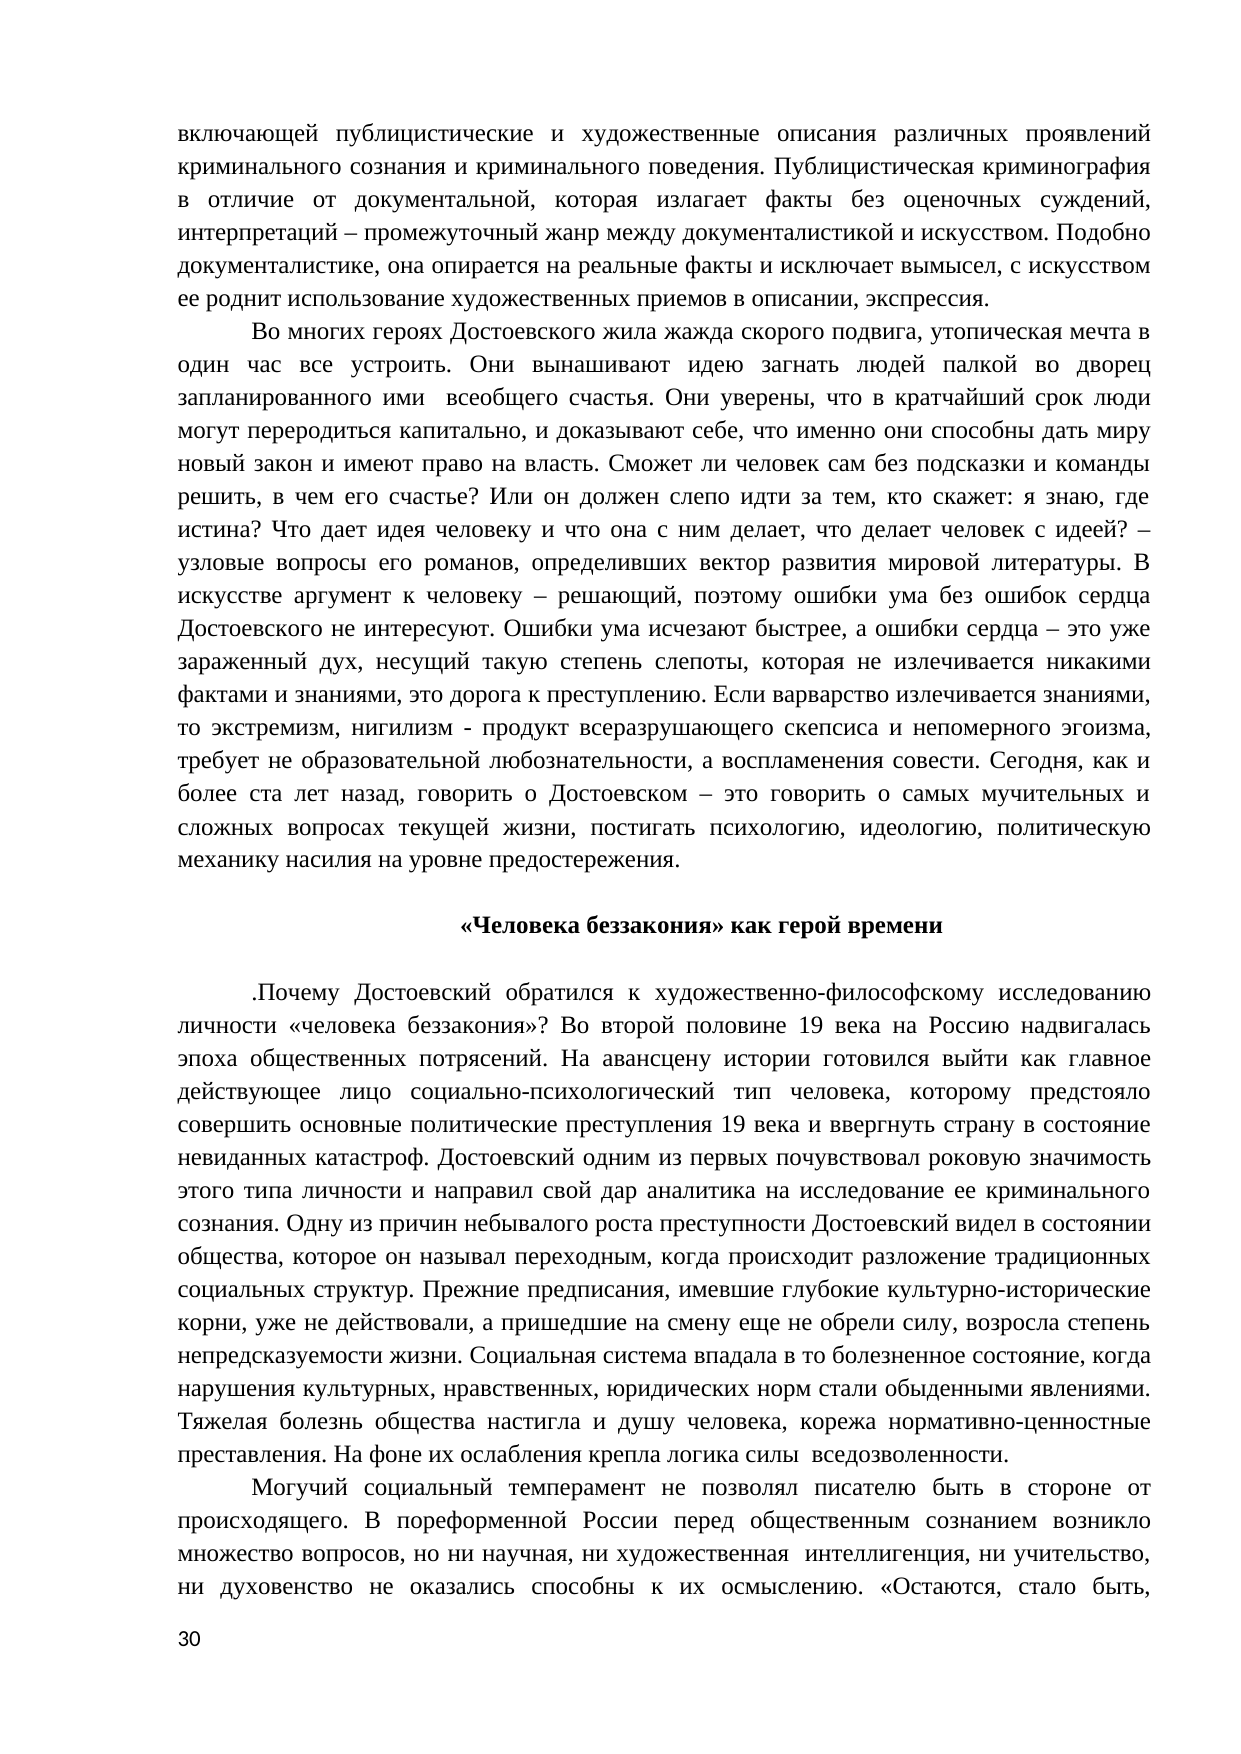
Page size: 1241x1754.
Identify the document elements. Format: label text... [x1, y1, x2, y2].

text «Человека беззакония» как герой времени [177, 911, 1152, 939]
text .Почему Достоевский обратился к художественно-философскому исследованию личности «человека беззакония»? Во второй половине 19 века на Россию надвигалась эпоха общественных потрясений. На авансцену истории готовился выйти как главное действующее лицо социально-психологический тип человека, которому предстояло совершить основные политические преступления 19 века и ввергнуть страну в состояние невиданных катастроф. Достоевский одним из первых почувствовал роковую значимость этого типа личности и направил свой дар аналитика на исследование ее криминального сознания. Одну из причин небывалого роста преступности Достоевский видел в состоянии общества, которое он называл переходным, когда происходит разложение традиционных социальных структур. Прежние предписания, имевшие глубокие культурно-исторические корни, уже не действовали, а пришедшие на смену еще не обрели силу, возросла степень непредсказуемости жизни. Социальная система впадала в то болезненное состояние, когда нарушения культурных, нравственных, юридических норм стали обыденными явлениями. Тяжелая болезнь общества настигла и душу человека, корежа нормативно-ценностные преставления. На фоне их ослабления крепла логика силы вседозволенности. [177, 977, 1152, 1468]
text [177, 1472, 1152, 1600]
text Во многих героях Достоевского жила жажда скорого подвига, утопическая мечта в один час все устроить. Они вынашивают идею загнать людей палкой во дворец запланированного ими всеобщего счастья. Они уверены, что в кратчайший срок люди могут переродиться капитально, и доказывают себе, что именно они способны дать миру новый закон и имеют право на власть. Сможет ли человек сам без подсказки и команды решить, в чем его счастье? Или он должен слепо идти за тем, кто скажет: я знаю, где истина? Что дает идея человеку и что она с ним делает, что делает человек с идеей? – узловые вопросы его романов, определивших вектор развития мировой литературы. В искусстве аргумент к человеку – решающий, поэтому ошибки ума без ошибок сердца Достоевского не интересуют. Ошибки ума исчезают быстрее, а ошибки сердца – это уже зараженный дух, несущий такую степень слепоты, которая не излечивается никакими фактами и знаниями, это дорога к преступлению. Если варварство излечивается знаниями, то экстремизм, нигилизм - продукт всеразрушающего скепсиса и непомерного эгоизма, требует не образовательной любознательности, а воспламенения совести. Сегодня, как и более ста лет назад, говорить о Достоевском – это говорить о самых мучительных и сложных вопросах текущей жизни, постигать психологию, идеологию, политическую механику насилия на уровне предостережения. [177, 316, 1152, 873]
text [177, 118, 1152, 312]
